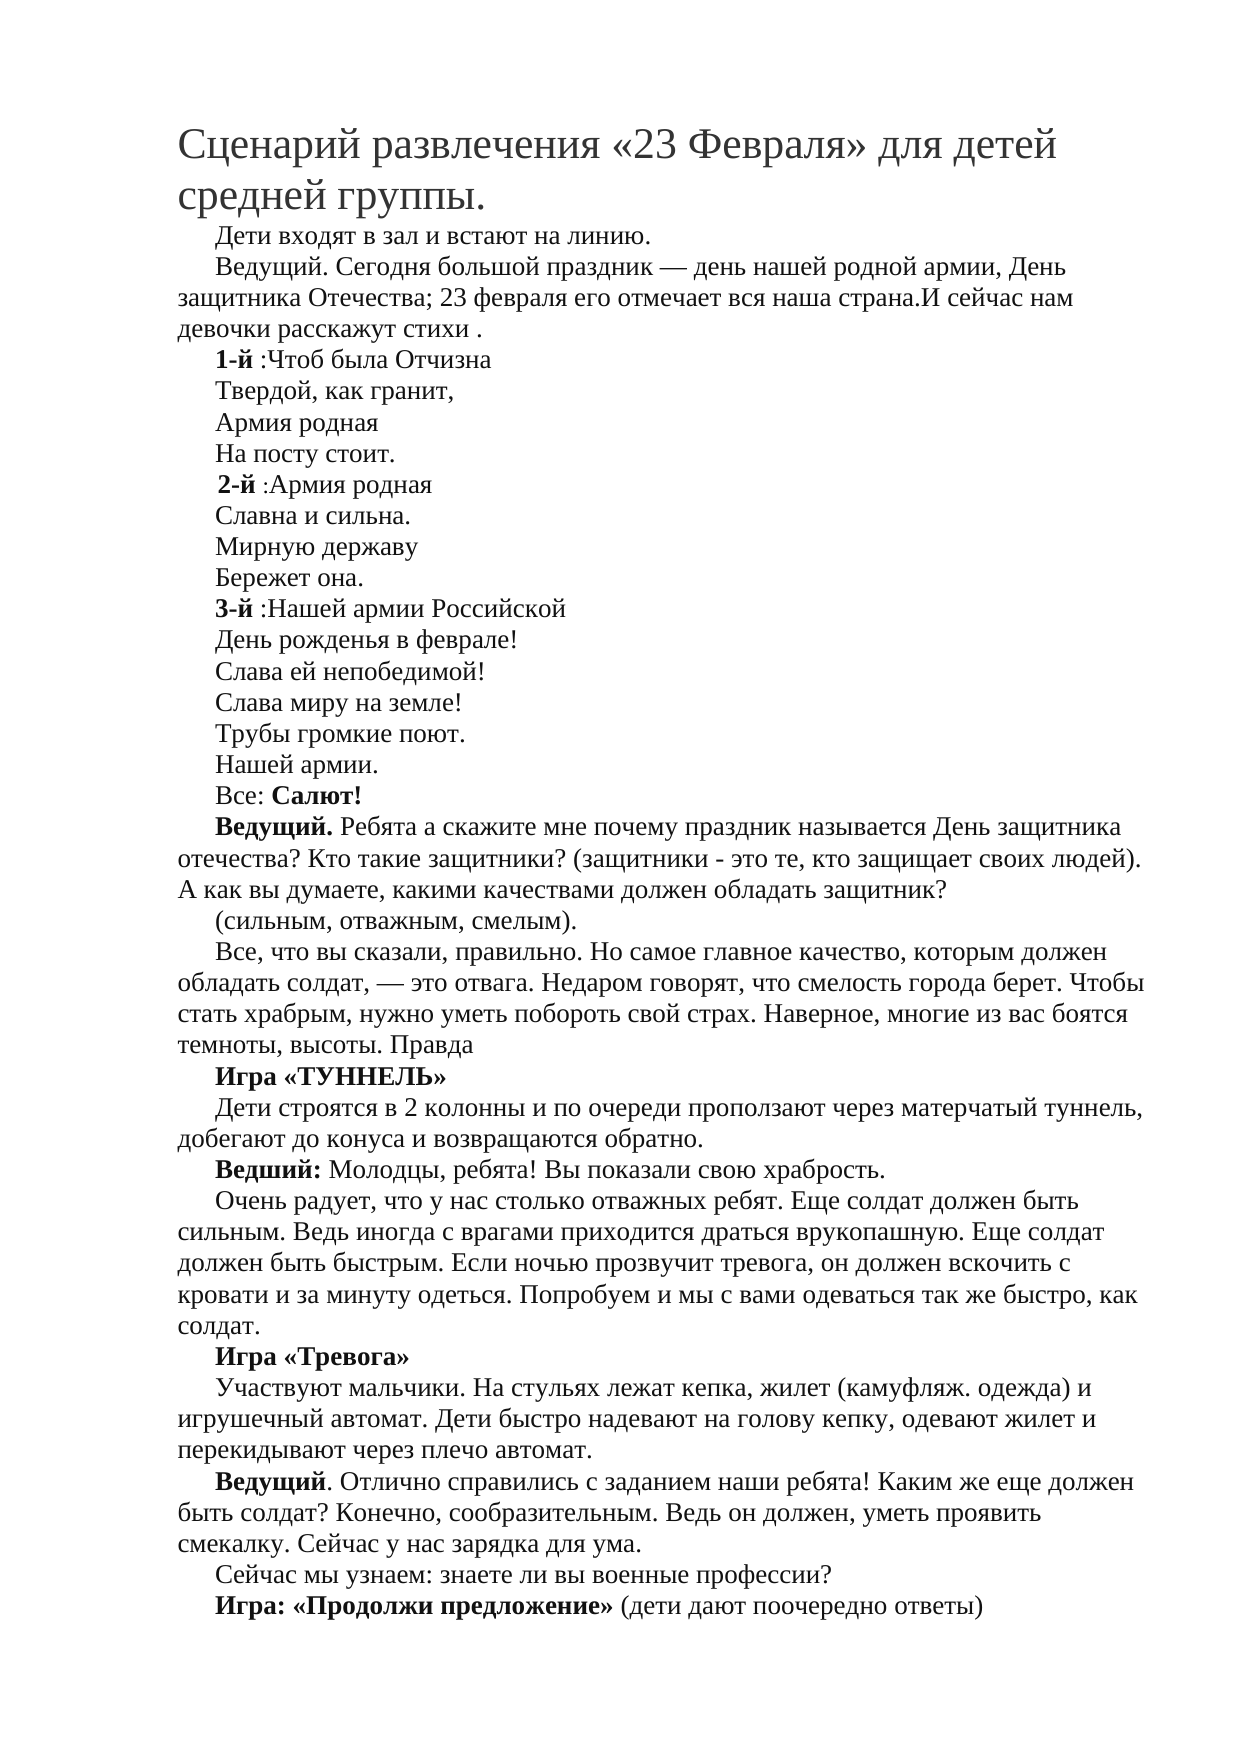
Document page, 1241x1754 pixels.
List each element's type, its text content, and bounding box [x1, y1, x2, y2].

text Твердой, как гранит, [177, 374, 1152, 406]
text (сильным, отважным, смелым). [177, 904, 1152, 935]
text Сценарий развлечения «23 Февраля» для детей средней группы. [177, 118, 1152, 219]
text Мирную державу [177, 530, 1152, 561]
text Ведущий. Отлично справились с заданием наши ребята! Каким же еще должен быть солдат? Конечно, сообразительным. Ведь он должен, уметь проявить смекалку. Сейчас у нас зарядка для ума. [177, 1464, 1152, 1558]
text Дети строятся в 2 колонны и по очереди проползают через матерчатый туннель, добегают до конуса и возвращаются обратно. [177, 1091, 1152, 1153]
text Трубы громкие поют. [177, 717, 1152, 748]
text Сейчас мы узнаем: знаете ли вы военные профессии? [177, 1558, 1152, 1589]
text Ведущий. Ребята а скажите мне почему праздник называется День защитника отечества? Кто такие защитники? (защитники - это те, кто защищает своих людей). А как вы думаете, какими качествами должен обладать защитник? [177, 811, 1152, 904]
text Нашей армии. [177, 748, 1152, 779]
text Дети входят в зал и встают на линию. [177, 219, 1152, 250]
text На посту стоит. [177, 437, 1152, 468]
text Ведущий. Сегодня большой праздник — день нашей родной армии, День защитника Отечества; 23 февраля его отмечает вся наша страна.И сейчас нам девочки расскажут стихи . [177, 250, 1152, 343]
text Слава миру на земле! [177, 686, 1152, 717]
text Очень радует, что у нас столько отважных ребят. Еще солдат должен быть сильным. Ведь иногда с врагами приходится драться врукопашную. Еще солдат должен быть быстрым. Если ночью прозвучит тревога, он должен вскочить с кровати и за минуту одеться. Попробуем и мы с вами одеваться так же быстро, как солдат. [177, 1184, 1152, 1340]
text Все, что вы сказали, правильно. Но самое главное качество, которым должен обладать солдат, — это отвага. Недаром говорят, что смелость города берет. Чтобы стать храбрым, нужно уметь побороть свой страх. Наверное, многие из вас боятся темноты, высоты. Правда [177, 935, 1152, 1060]
text Слава ей непобедимой! [177, 655, 1152, 686]
text День рожденья в феврале! [177, 624, 1152, 655]
text Ведший: Молодцы, ребята! Вы показали свою храбрость. [177, 1153, 1152, 1184]
text Игра «ТУННЕЛЬ» [177, 1060, 1152, 1091]
text Славна и сильна. [177, 499, 1152, 530]
text Участвуют мальчики. На стульях лежат кепка, жилет (камуфляж. одежда) и игрушечный автомат. Дети быстро надевают на голову кепку, одевают жилет и перекидывают через плечо автомат. [177, 1371, 1152, 1464]
text Игра: «Продолжи предложение» (дети дают поочередно ответы) [177, 1589, 1152, 1620]
text 1-й :Чтоб была Отчизна [177, 343, 1152, 374]
text Армия родная [177, 406, 1152, 437]
text Игра «Тревога» [177, 1340, 1152, 1371]
text 2-й :Армия родная [177, 468, 1152, 499]
text 3-й :Нашей армии Российской [177, 592, 1152, 624]
text Все: Салют! [177, 779, 1152, 811]
text Бережет она. [177, 561, 1152, 592]
